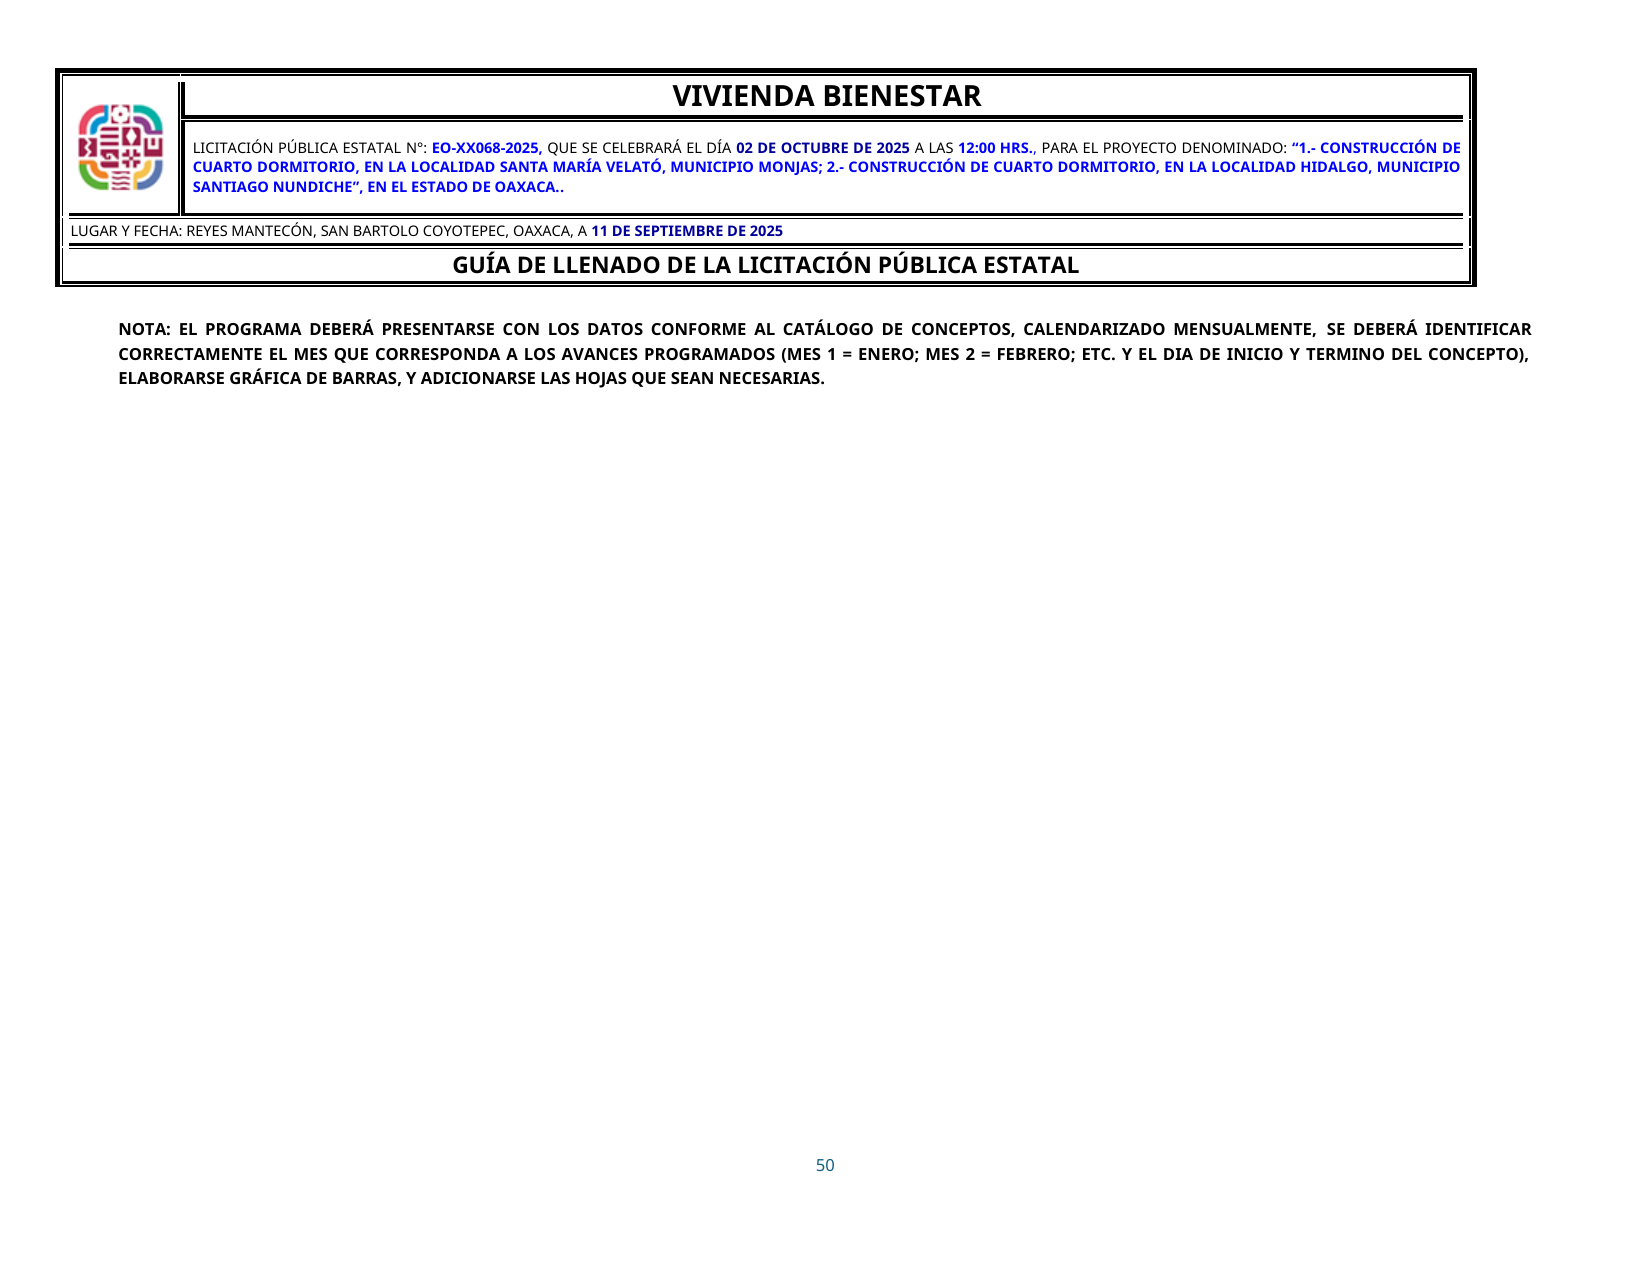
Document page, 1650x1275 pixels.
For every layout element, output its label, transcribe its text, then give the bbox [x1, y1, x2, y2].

text NOTA: EL PROGRAMA DEBERÁ PRESENTARSE CON LOS DATOS CONFORME AL CATÁLOGO DE CONCEPTOS, CALENDARIZADO MENSUALMENTE, SE DEBERÁ IDENTIFICAR CORRECTAMENTE EL MES QUE CORRESPONDA A LOS AVANCES PROGRAMADOS (MES 1 = ENERO; MES 2 = FEBRERO; ETC. Y EL DIA DE INICIO Y TERMINO DEL CONCEPTO), ELABORARSE GRÁFICA DE BARRAS, Y ADICIONARSE LAS HOJAS QUE SEAN NECESARIAS. [118, 318, 1532, 390]
picture [67, 96, 174, 196]
